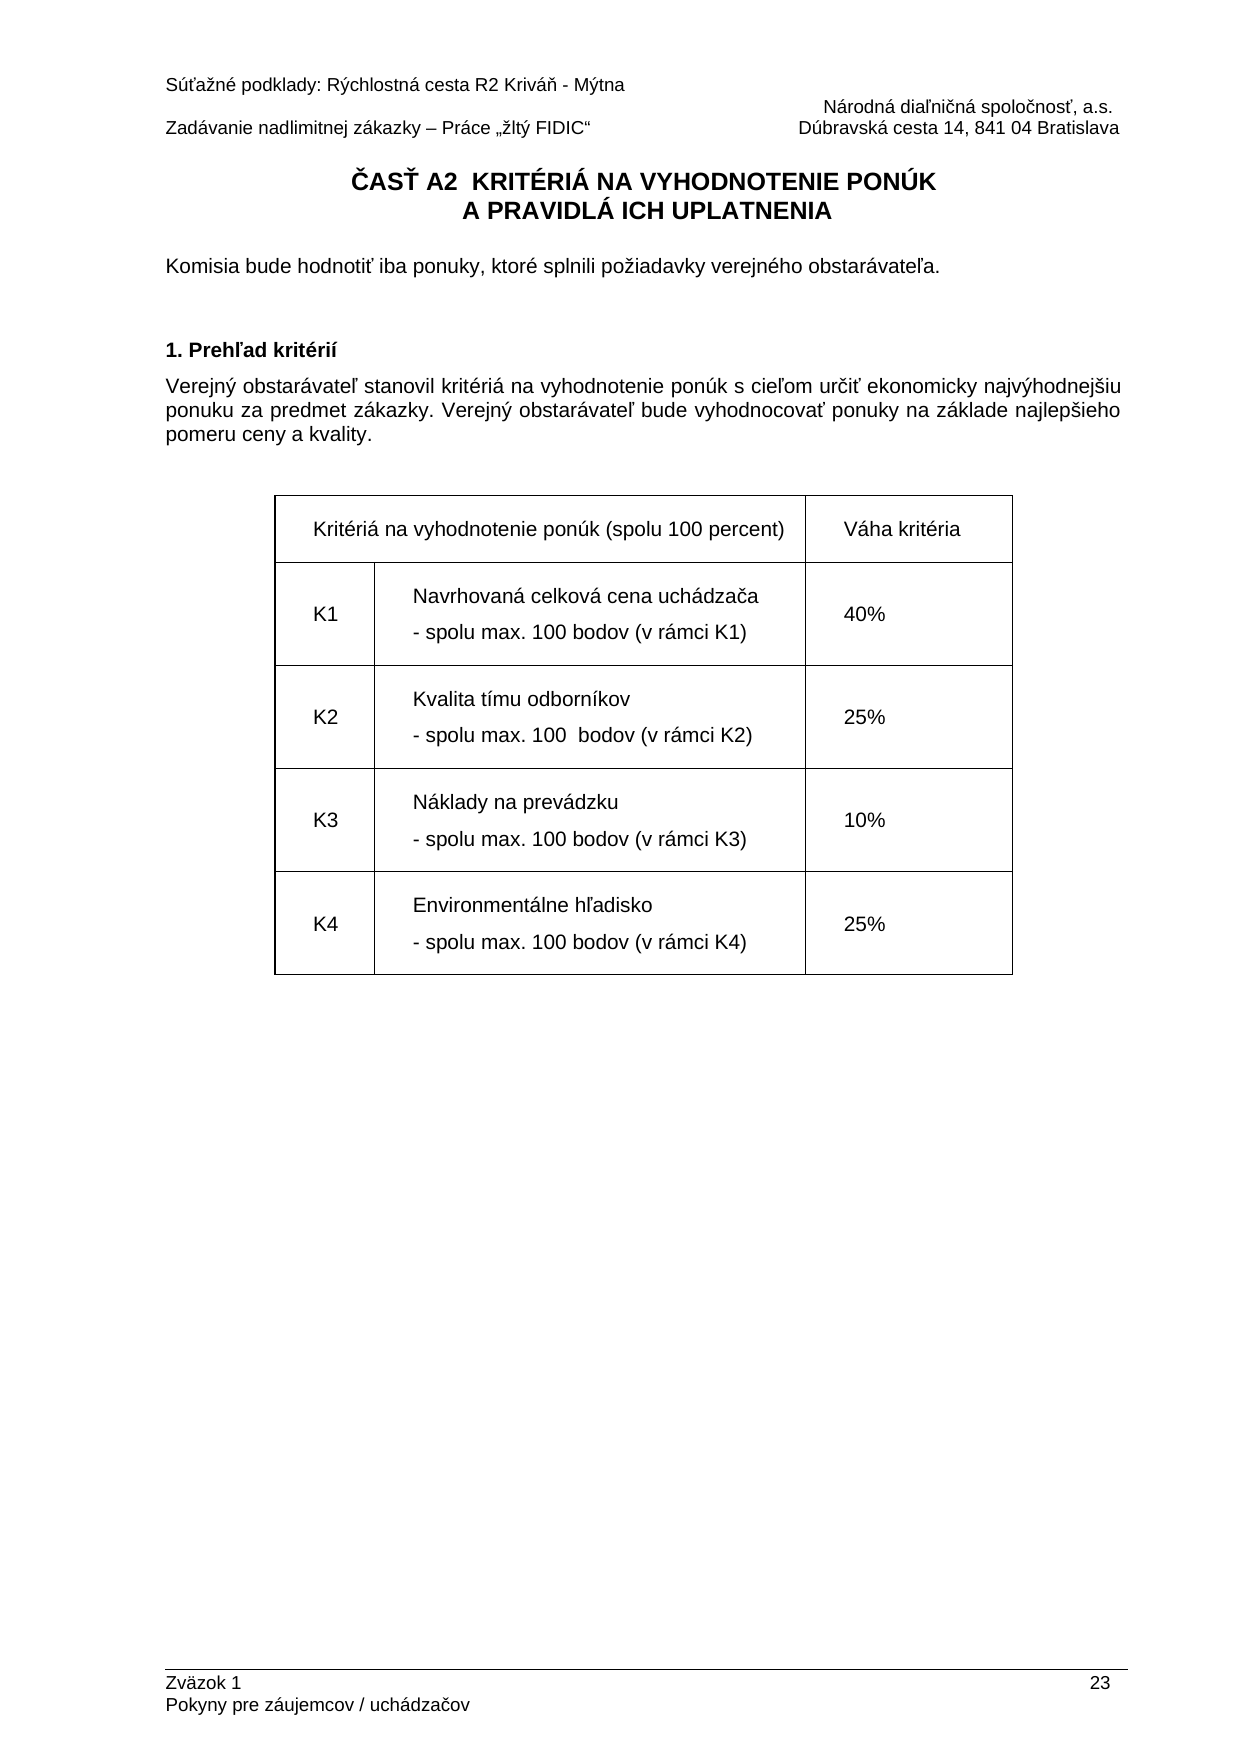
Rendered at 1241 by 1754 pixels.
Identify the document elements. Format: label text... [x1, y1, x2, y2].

table_cell 25% [806, 872, 1012, 974]
text 1. Prehľad kritérií [165, 338, 1122, 362]
table_cell K3 [276, 769, 374, 871]
table_cell Navrhovaná celková cena uchádzača - spolu max. 100 bodov (v rámci K1) [375, 563, 805, 665]
table_cell Environmentálne hľadisko - spolu max. 100 bodov (v rámci K4) [375, 872, 805, 974]
text Komisia bude hodnotiť iba ponuky, ktoré splnili požiadavky verejného obstarávateľa. [165, 253, 1122, 277]
table_cell K1 [276, 563, 374, 665]
table_cell Kvalita tímu odborníkov - spolu max. 100 bodov (v rámci K2) [375, 666, 805, 768]
table_header Váha kritéria [806, 496, 1012, 562]
table_cell Náklady na prevádzku - spolu max. 100 bodov (v rámci K3) [375, 769, 805, 871]
text Verejný obstarávateľ stanovil kritériá na vyhodnotenie ponúk s cieľom určiť ekonomicky najvýhodnejšiu ponuku za predmet zákazky. Verejný obstarávateľ bude vyhodnocovať ponuky na základe najlepšieho pomeru ceny a kvality. [165, 374, 1122, 446]
text A PRAVIDLÁ ICH UPLATNENIA [165, 196, 1122, 225]
table_cell K4 [276, 872, 374, 974]
table_cell K2 [276, 666, 374, 768]
table_header Kritériá na vyhodnotenie ponúk (spolu 100 percent) [276, 496, 805, 562]
table_cell 10% [806, 769, 1012, 871]
table_cell 40% [806, 563, 1012, 665]
table_cell 25% [806, 666, 1012, 768]
text Časť A2 KRITÉRIÁ NA VYHODNOTENIE PONÚK [165, 167, 1122, 196]
